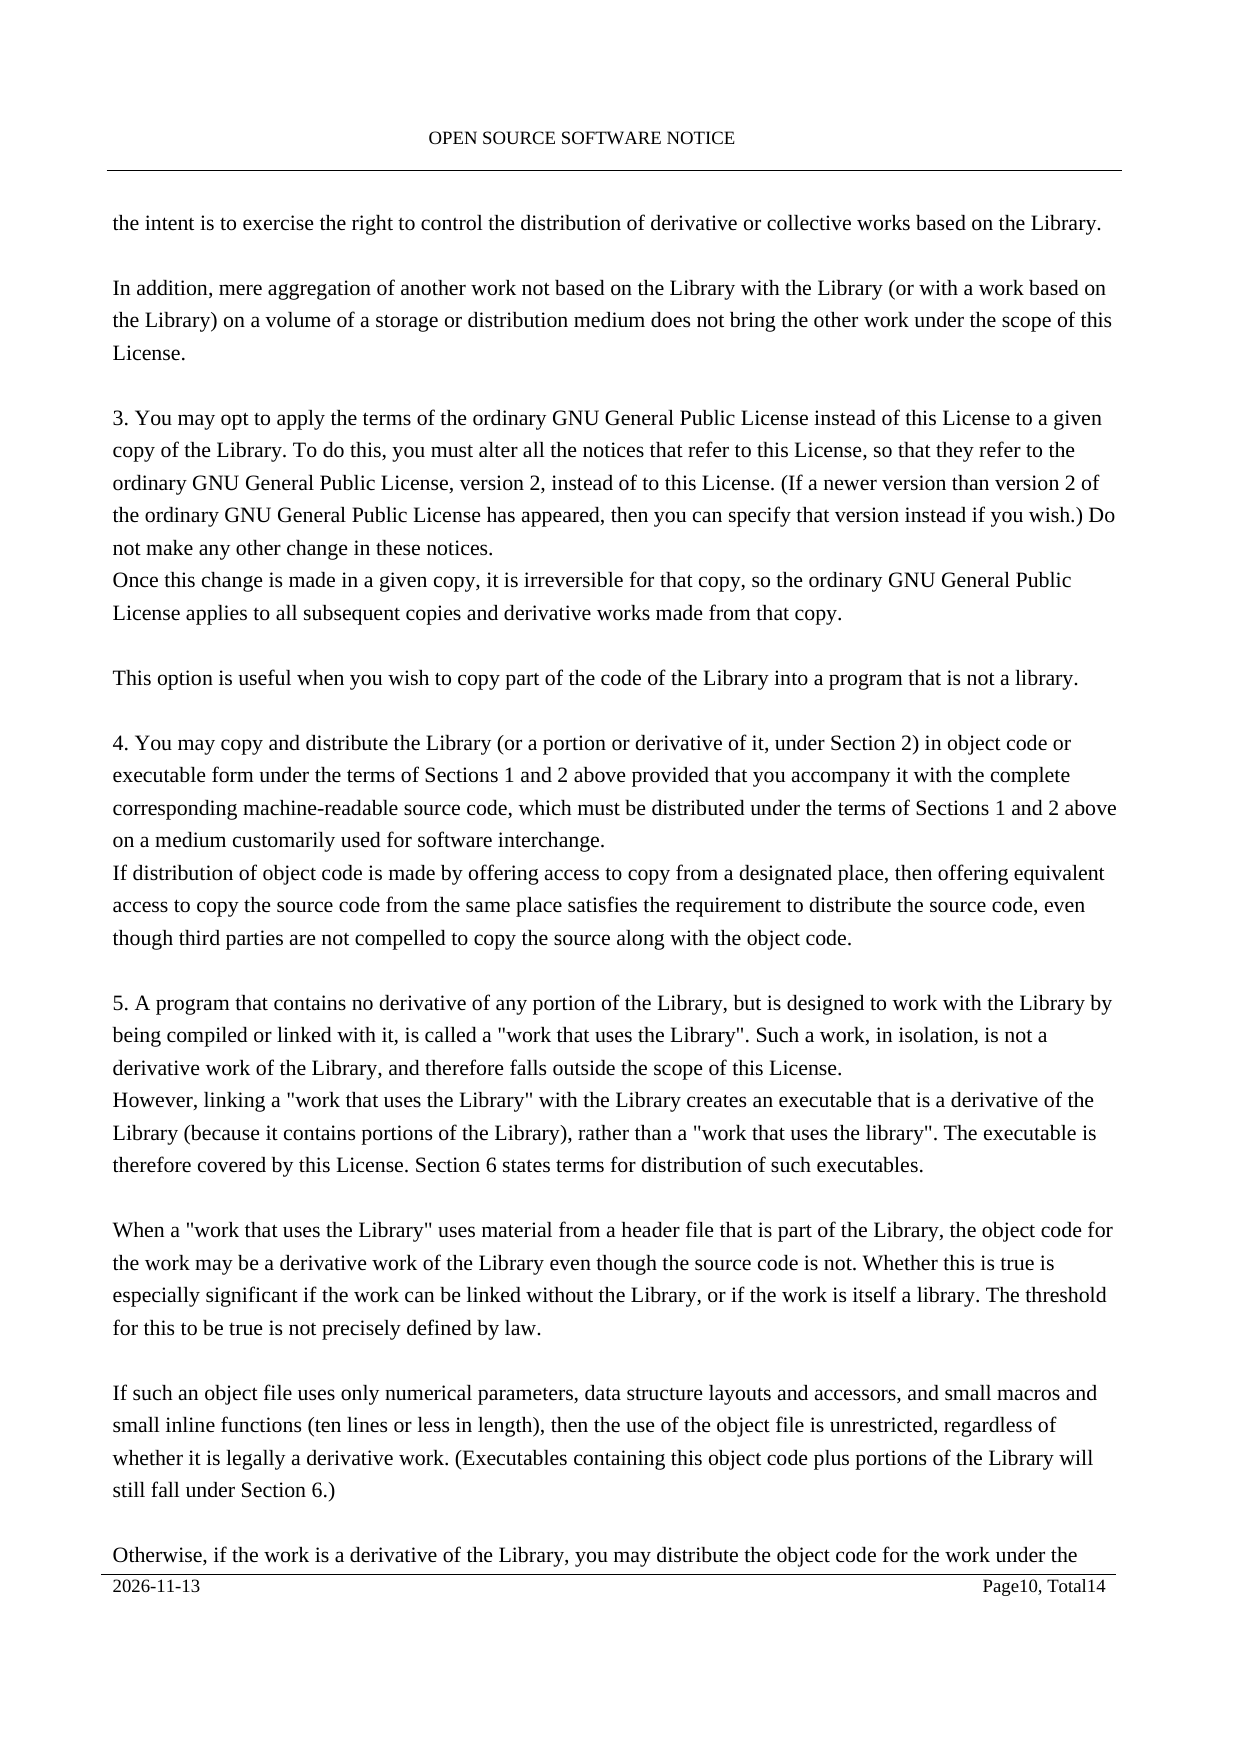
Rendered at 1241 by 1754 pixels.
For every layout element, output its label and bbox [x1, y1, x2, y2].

text [112, 206, 1128, 1571]
